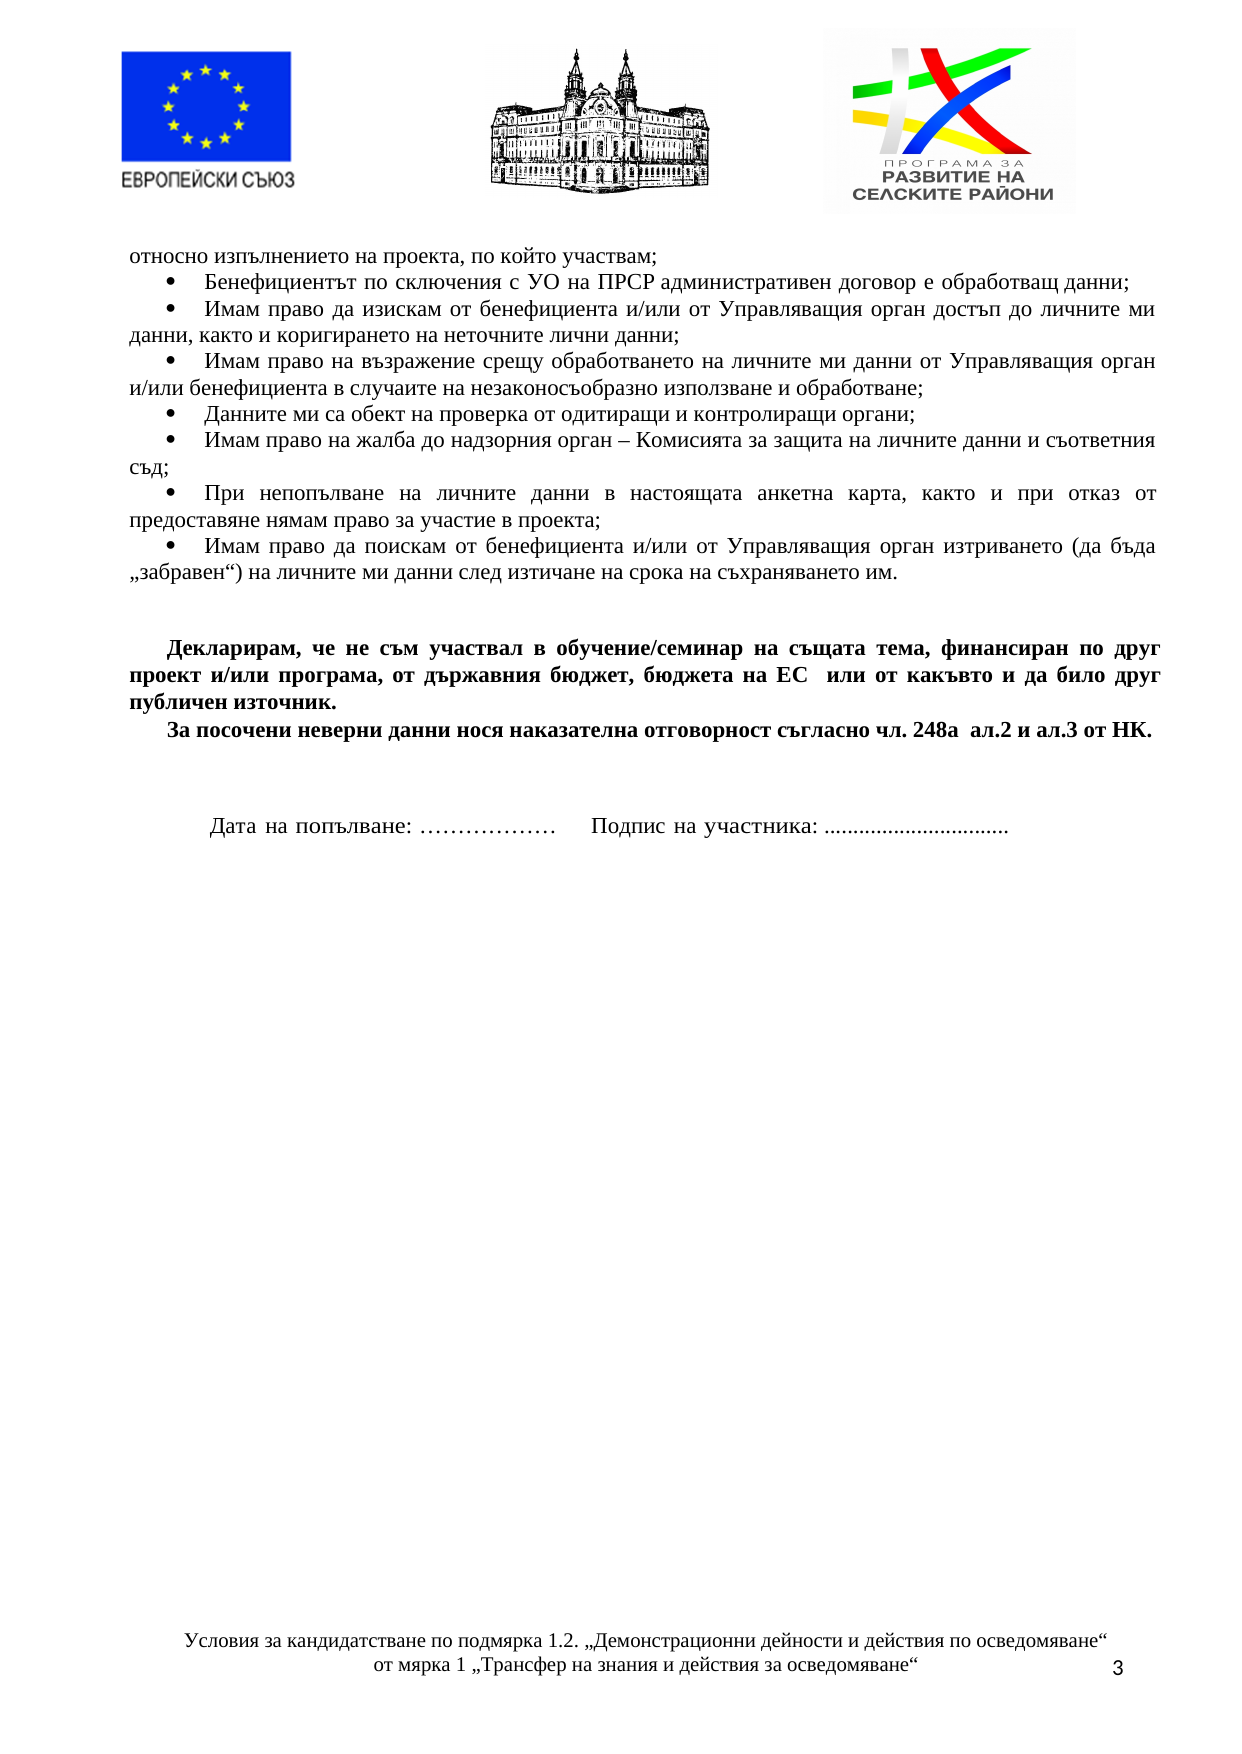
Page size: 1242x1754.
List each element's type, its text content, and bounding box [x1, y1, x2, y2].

list Имам право да изискам от бенефициента и/или от Управляващия орган достъп до личните ми данни, както и коригирането на неточните лични данни; [129, 295, 1158, 347]
list Имам право да поискам от бенефициента и/или от Управляващия орган изтриването (да бъда „забравен“) на личните ми данни след изтичане на срока на съхраняването им. [129, 532, 1158, 585]
list Данните ми са обект на проверка от одитиращи и контролиращи органи; [129, 400, 1158, 427]
text За посочени неверни данни нося наказателна отговорност съгласно чл. 248а ал.2 и ал.3 от НК. [129, 715, 1162, 742]
list Имам право на жалба до надзорния орган – Комисията за защита на личните данни и съответния съд; [129, 427, 1158, 479]
picture [485, 44, 718, 198]
picture [822, 28, 1077, 214]
list При непопълване на личните данни в настоящата анкетна карта, както и при отказ от предоставяне нямам право за участие в проекта; [129, 479, 1158, 532]
text Декларирам, че не съм участвал в обучение/семинар на същата тема, финансиран по друг проект и/или програма, от държавния бюджет, бюджета на ЕС или от какъвто и да било друг публичен източник. [129, 634, 1162, 715]
list Бенефициентът по сключения с УО на ПРСР административен договор е обработващ данни; [129, 268, 1158, 295]
picture [121, 51, 296, 191]
list Имам право на възражение срещу обработването на личните ми данни от Управляващия орган и/или бенефициента в случаите на незаконосъобразно използване и обработване; [129, 347, 1158, 400]
text Дата на попълване: ……………… Подпис на участника: ................................ [209, 813, 1098, 837]
